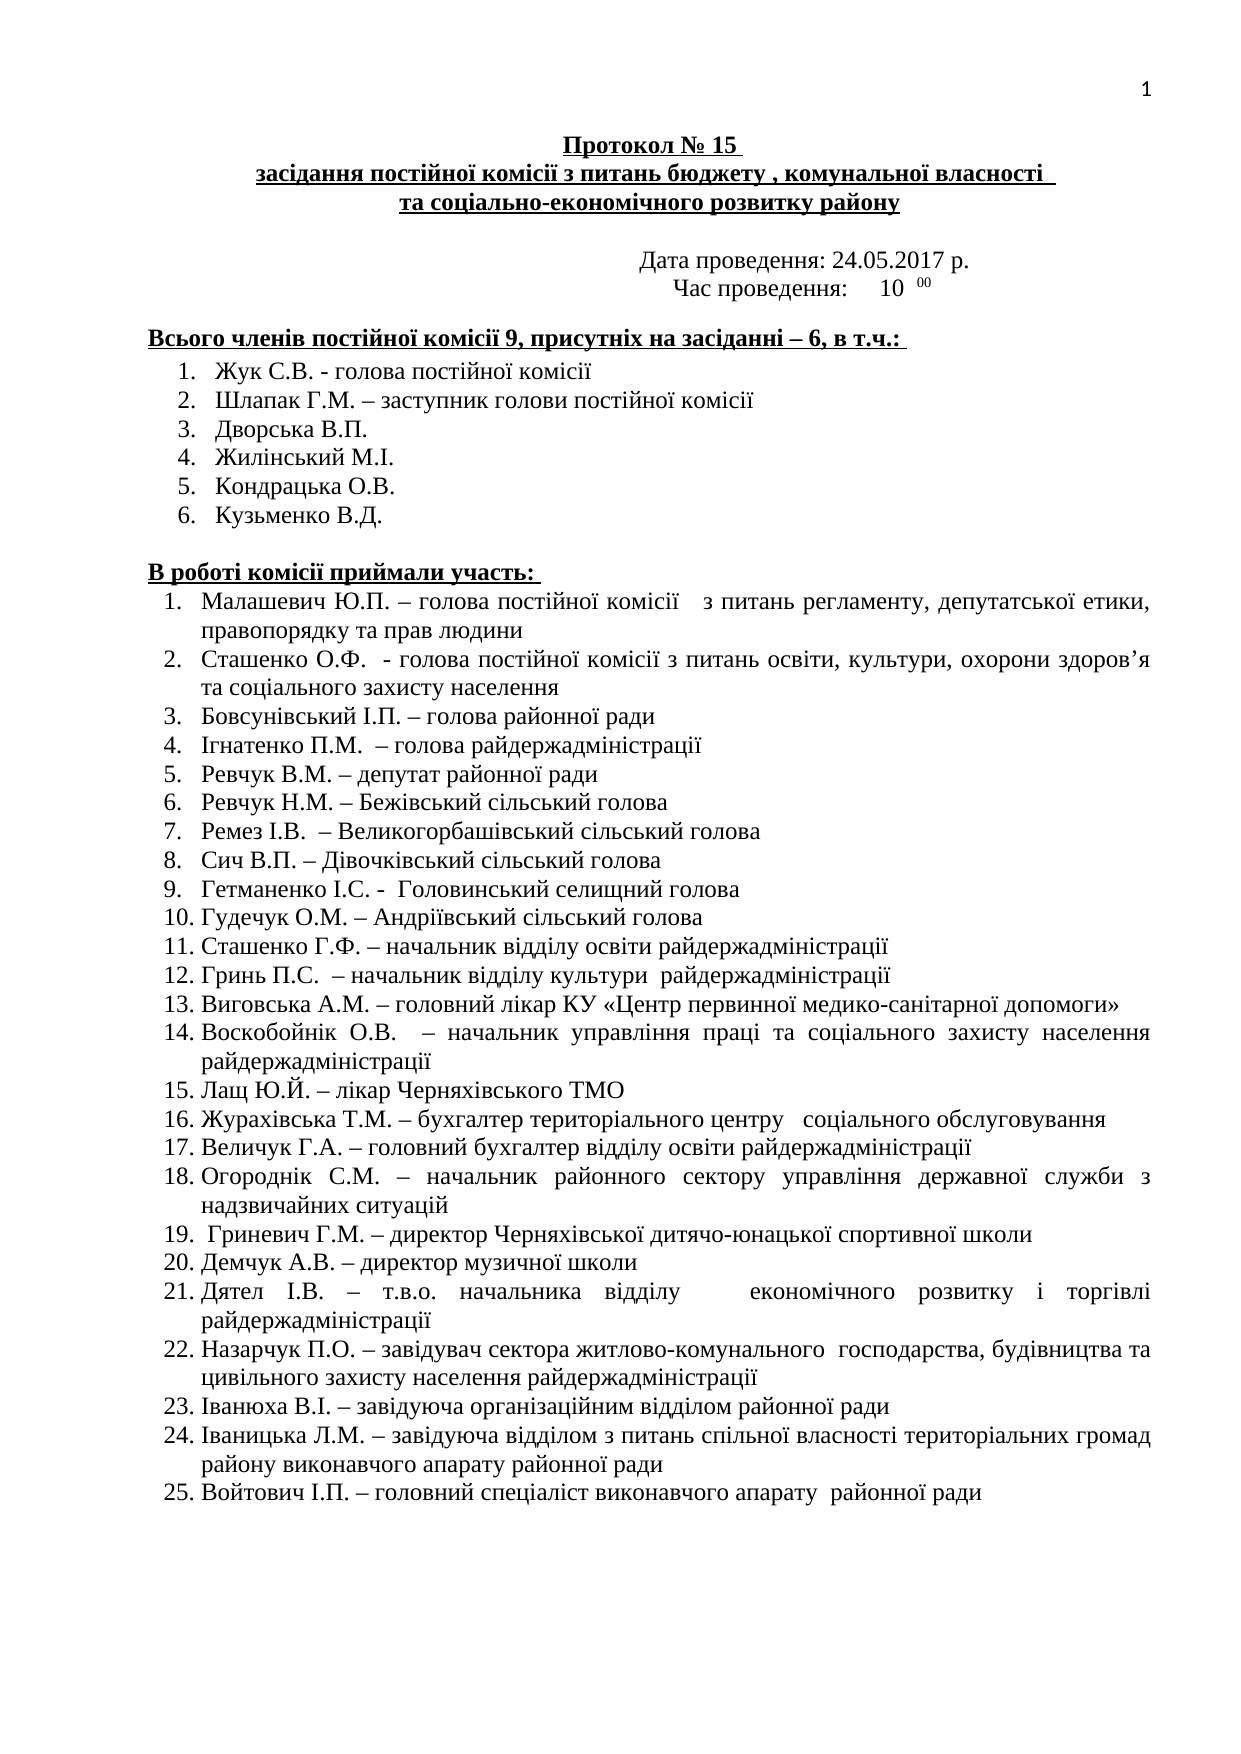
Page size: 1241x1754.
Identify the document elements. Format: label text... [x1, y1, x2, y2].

list Сташенко О.Ф. - голова постійної комісії з питань освіти, культури, охорони здоров’я та соціального захисту населення [163, 644, 1152, 701]
list Назарчук П.О. – завідувач сектора житлово-комунального господарства, будівництва та цивільного захисту населення райдержадміністрації [163, 1334, 1152, 1391]
list Малашевич Ю.П. – голова постійної комісії з питань регламенту, депутатської етики, правопорядку та прав людини [163, 586, 1152, 644]
text засідання постійної комісії з питань бюджету , комунальної власності [148, 158, 1152, 187]
list Жилінський М.І. [177, 442, 1152, 471]
list Ревчук Н.М. – Бежівський сільський голова [163, 787, 1152, 816]
list Демчук А.В. – директор музичної школи [163, 1247, 1152, 1276]
list Ревчук В.М. – депутат районної ради [163, 759, 1152, 787]
list Іваницька Л.М. – завідуюча відділом з питань спільної власності територіальних громад району виконавчого апарату районної ради [163, 1420, 1152, 1477]
text В роботі комісії приймали участь: [148, 557, 1152, 586]
list Жук С.В. - голова постійної комісії [177, 356, 1152, 385]
list Огороднік С.М. – начальник районного сектору управління державної служби з надзвичайних ситуацій [163, 1161, 1152, 1219]
list Сташенко Г.Ф. – начальник відділу освіти райдержадміністрації [163, 931, 1152, 960]
list Воскобойнік О.В. – начальник управління праці та соціального захисту населення райдержадміністрації [163, 1017, 1152, 1075]
text та соціально-економічного розвитку району [148, 187, 1152, 216]
list Гриневич Г.М. – директор Черняхівської дитячо-юнацької спортивної школи [163, 1219, 1152, 1247]
list Величук Г.А. – головний бухгалтер відділу освіти райдержадміністрації [163, 1132, 1152, 1161]
list Гринь П.С. – начальник відділу культури райдержадміністрації [163, 960, 1152, 989]
list Іванюха В.І. – завідуюча організаційним відділом районної ради [163, 1391, 1152, 1420]
list Шлапак Г.М. – заступник голови постійної комісії [177, 385, 1152, 414]
list Гетманенко І.С. - Головинський селищний голова [163, 874, 1152, 902]
text Час проведення: 10 00 [148, 273, 1152, 302]
text Всього членів постійної комісії 9, присутніх на засіданні – 6, в т.ч.: [148, 323, 1152, 352]
list Лащ Ю.Й. – лікар Черняхівського ТМО [163, 1075, 1152, 1104]
list Дятел І.В. – т.в.о. начальника відділу економічного розвитку і торгівлі райдержадміністрації [163, 1276, 1152, 1334]
list Дворська В.П. [177, 414, 1152, 442]
list Журахівська Т.М. – бухгалтер територіального центру соціального обслуговування [163, 1104, 1152, 1132]
list Бовсунівський І.П. – голова районної ради [163, 701, 1152, 730]
list Кондрацька О.В. [177, 471, 1152, 500]
list Гудечук О.М. – Андріївський сільський голова [163, 902, 1152, 931]
list Кузьменко В.Д. [177, 500, 1152, 529]
list Виговська А.М. – головний лікар КУ «Центр первинної медико-санітарної допомоги» [163, 989, 1152, 1017]
list Сич В.П. – Дівочківський сільський голова [163, 845, 1152, 874]
list Ігнатенко П.М. – голова райдержадміністрації [163, 730, 1152, 759]
list Войтович І.П. – головний спеціаліст виконавчого апарату районної ради [163, 1477, 1152, 1506]
text Дата проведення: 24.05.2017 р. [148, 245, 1152, 273]
list Ремез І.В. – Великогорбашівський сільський голова [163, 816, 1152, 845]
text Протокол № 15 [148, 130, 1152, 158]
